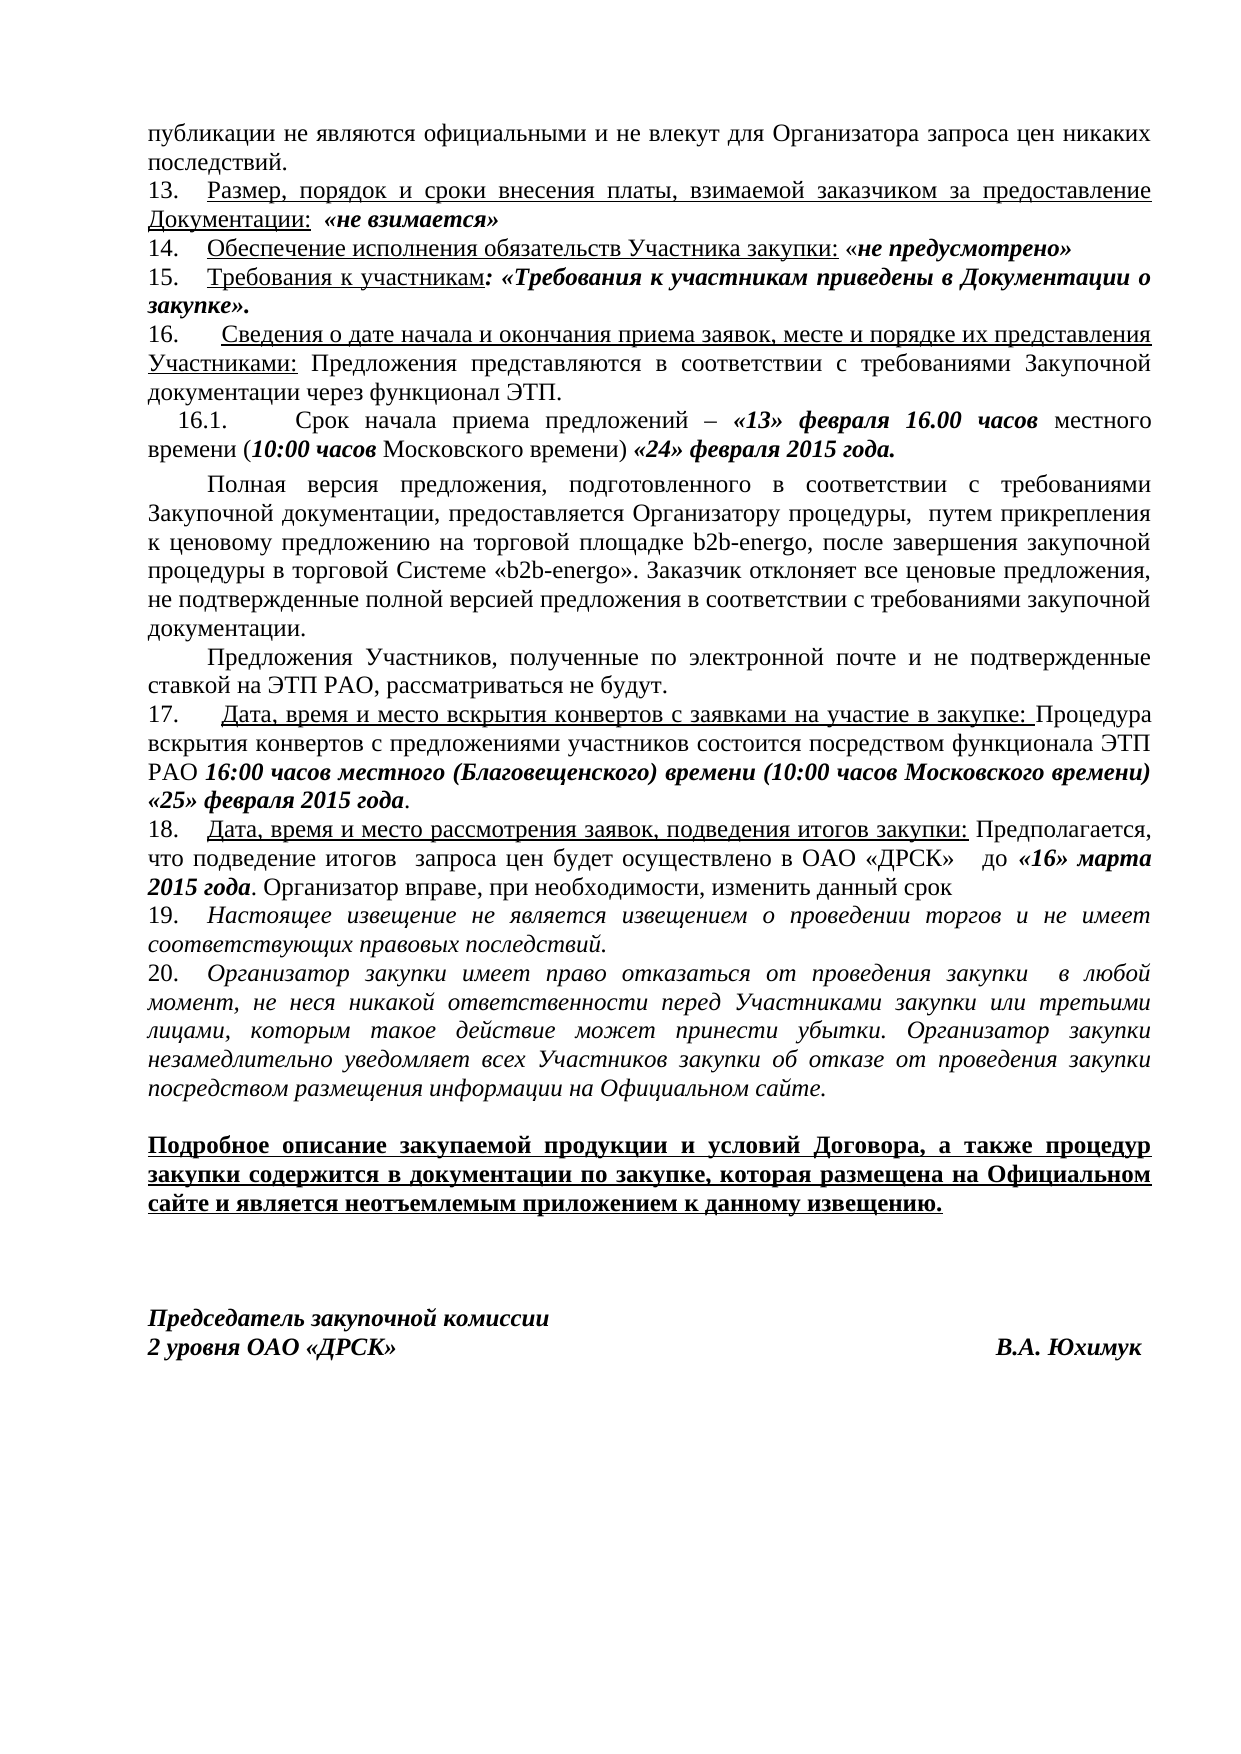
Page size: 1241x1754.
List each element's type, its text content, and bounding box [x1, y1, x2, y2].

text Председатель закупочной комиссии [148, 1303, 1152, 1332]
text Подробное описание закупаемой продукции и условий Договора, а также процедур закупки содержится в документации по закупке, которая размещена на Официальном сайте и является неотъемлемым приложением к данному извещению. [148, 1131, 1152, 1156]
text 2 уровня ОАО «ДРСК» В.А. Юхимук [148, 1332, 1152, 1361]
text Подробное описание закупаемой продукции и условий Договора, а также процедур закупки содержится в документации по закупке, которая размещена на Официальном сайте и является неотъемлемым приложением к данному извещению. [148, 1186, 1152, 1217]
list Предложения Участников, полученные по электронной почте и не подтвержденные ставкой на ЭТП РАО, рассматриваться не будут. [148, 642, 1152, 699]
list Дата, время и место вскрытия конвертов с заявками на участие в закупке: Процедура вскрытия конвертов с предложениями участников состоится посредством функционала ЭТП РАО 16:00 часов местного (Благовещенского) времени (10:00 часов Московского времени) «25» февраля 2015 года. [148, 699, 1152, 814]
list Сведения о дате начала и окончания приема заявок, месте и порядке их представления Участниками: Предложения представляются в соответствии с требованиями Закупочной документации через функционал ЭТП. [148, 319, 1152, 406]
list Организатор закупки имеет право отказаться от проведения закупки в любой момент, не неся никакой ответственности перед Участниками закупки или третьими лицами, которым такое действие может принести убытки. Организатор закупки незамедлительно уведомляет всех Участников закупки об отказе от проведения закупки посредством размещения информации на Официальном сайте. [148, 958, 1152, 1102]
list Требования к участникам: «Требования к участникам приведены в Документации о закупке». [148, 262, 1152, 319]
list Размер, порядок и сроки внесения платы, взимаемой заказчиком за предоставление Документации: «не взимается» [148, 176, 1152, 233]
text Подробное описание закупаемой продукции и условий Договора, а также процедур закупки содержится в документации по закупке, которая размещена на Официальном сайте и является неотъемлемым приложением к данному извещению. [148, 1157, 1152, 1184]
list Срок начала приема предложений – «13» февраля 16.00 часов местного времени (10:00 часов Московского времени) «24» февраля 2015 года. [148, 406, 1152, 463]
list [148, 118, 1152, 176]
list Полная версия предложения, подготовленного в соответствии с требованиями Закупочной документации, предоставляется Организатору процедуры, путем прикрепления к ценовому предложению на торговой площадке b2b-energo, после завершения закупочной процедуры в торговой Системе «b2b-energо». Заказчик отклоняет все ценовые предложения, не подтвержденные полной версией предложения в соответствии с требованиями закупочной документации. [148, 469, 1152, 642]
list Дата, время и место рассмотрения заявок, подведения итогов закупки: Предполагается, что подведение итогов запроса цен будет осуществлено в ОАО «ДРСК» до «16» марта 2015 года. Организатор вправе, при необходимости, изменить данный срок [148, 814, 1152, 901]
list Обеспечение исполнения обязательств Участника закупки: «не предусмотрено» [148, 233, 1152, 262]
list Настоящее извещение не является извещением о проведении торгов и не имеет соответствующих правовых последствий. [148, 901, 1152, 958]
